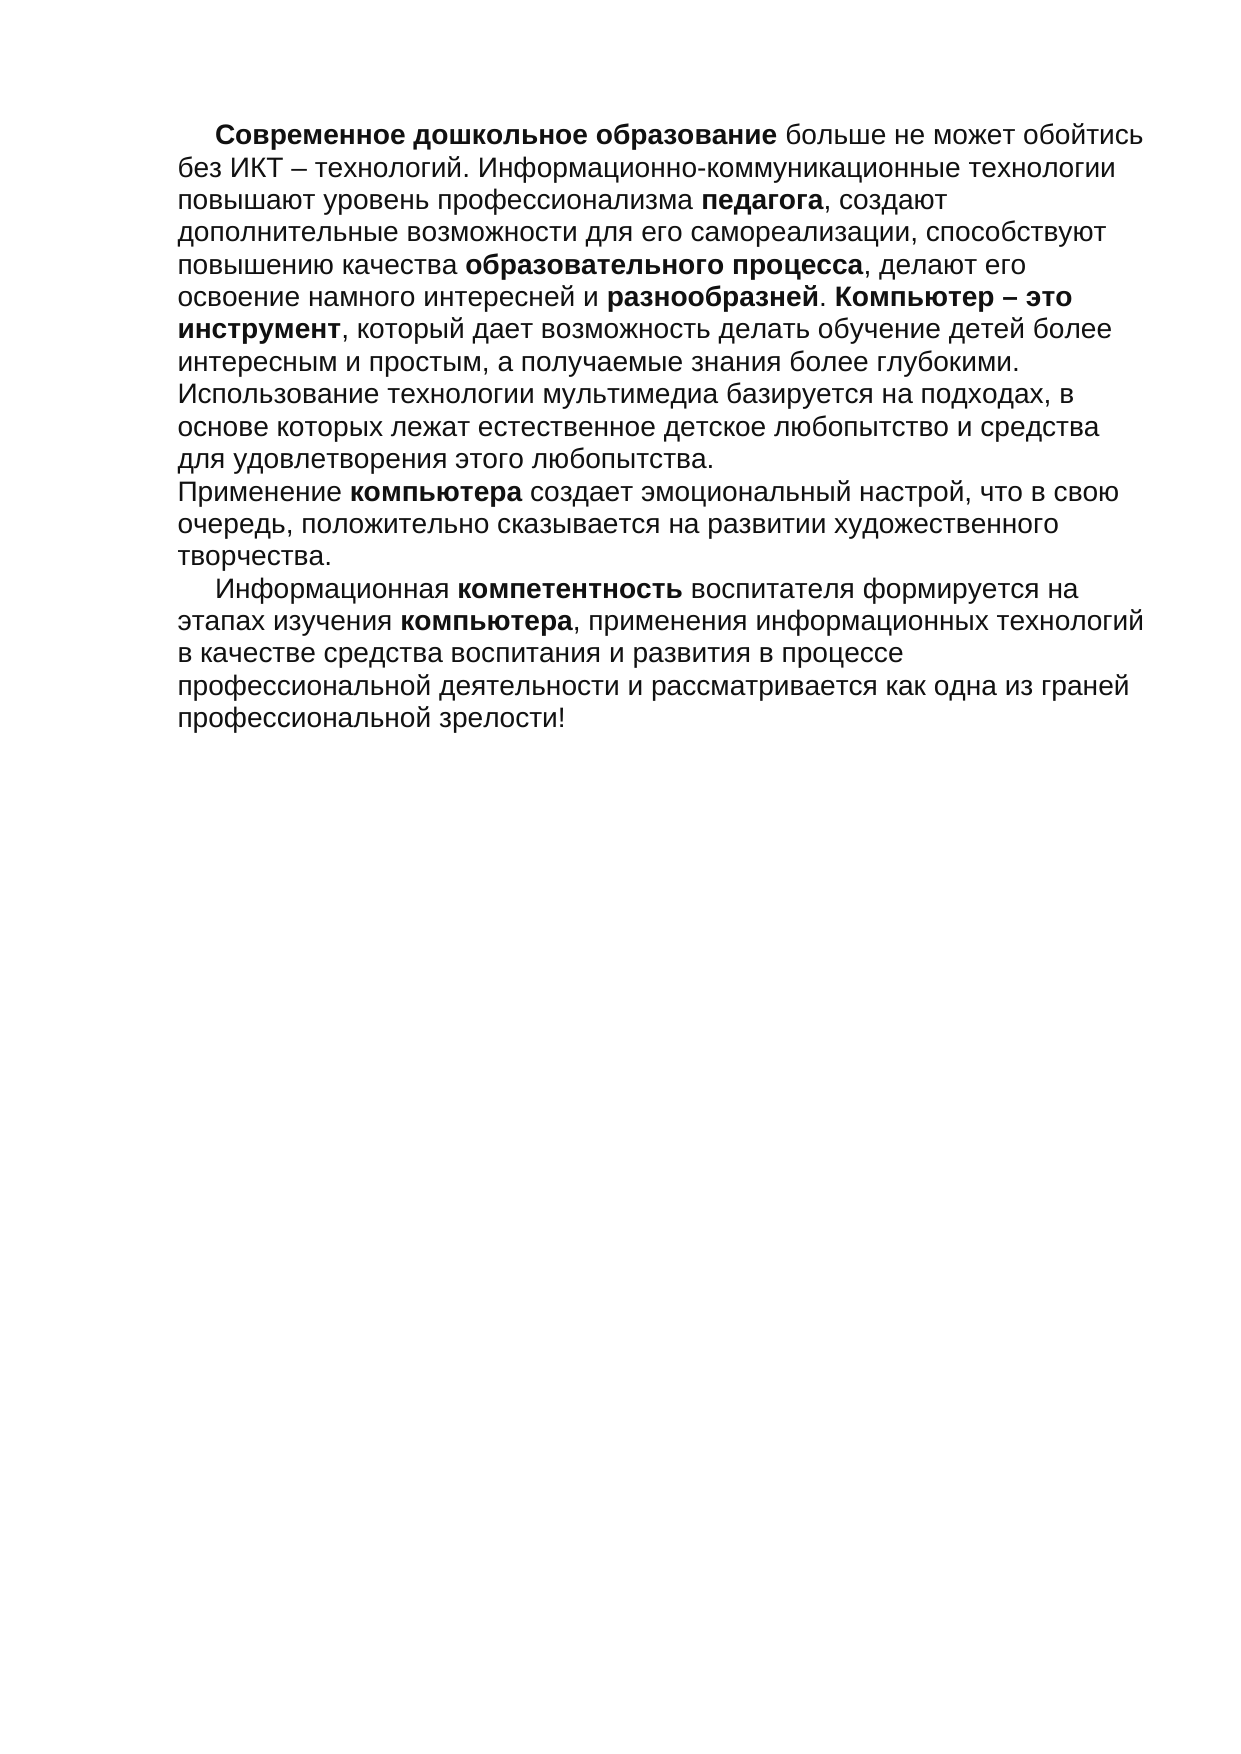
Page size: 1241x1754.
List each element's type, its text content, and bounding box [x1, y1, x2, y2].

text Информационная компетентность воспитателя формируется на этапах изучения компьютера, применения информационных технологий в качестве средства воспитания и развития в процессе профессиональной деятельности и рассматривается как одна из граней профессиональной зрелости! [177, 572, 1152, 734]
text Современное дошкольное образование больше не может обойтись без ИКТ – технологий. Информационно-коммуникационные технологии повышают уровень профессионализма педагога, создают дополнительные возможности для его самореализации, способствуют повышению качества образовательного процесса, делают его освоение намного интересней и разнообразней. Компьютер – это инструмент, который дает возможность делать обучение детей более интересным и простым, а получаемые знания более глубокими. Использование технологии мультимедиа базируется на подходах, в основе которых лежат естественное детское любопытство и средства для удовлетворения этого любопытства. Применение компьютера создает эмоциональный настрой, что в свою очередь, положительно сказывается на развитии художественного творчества. [177, 118, 1152, 572]
